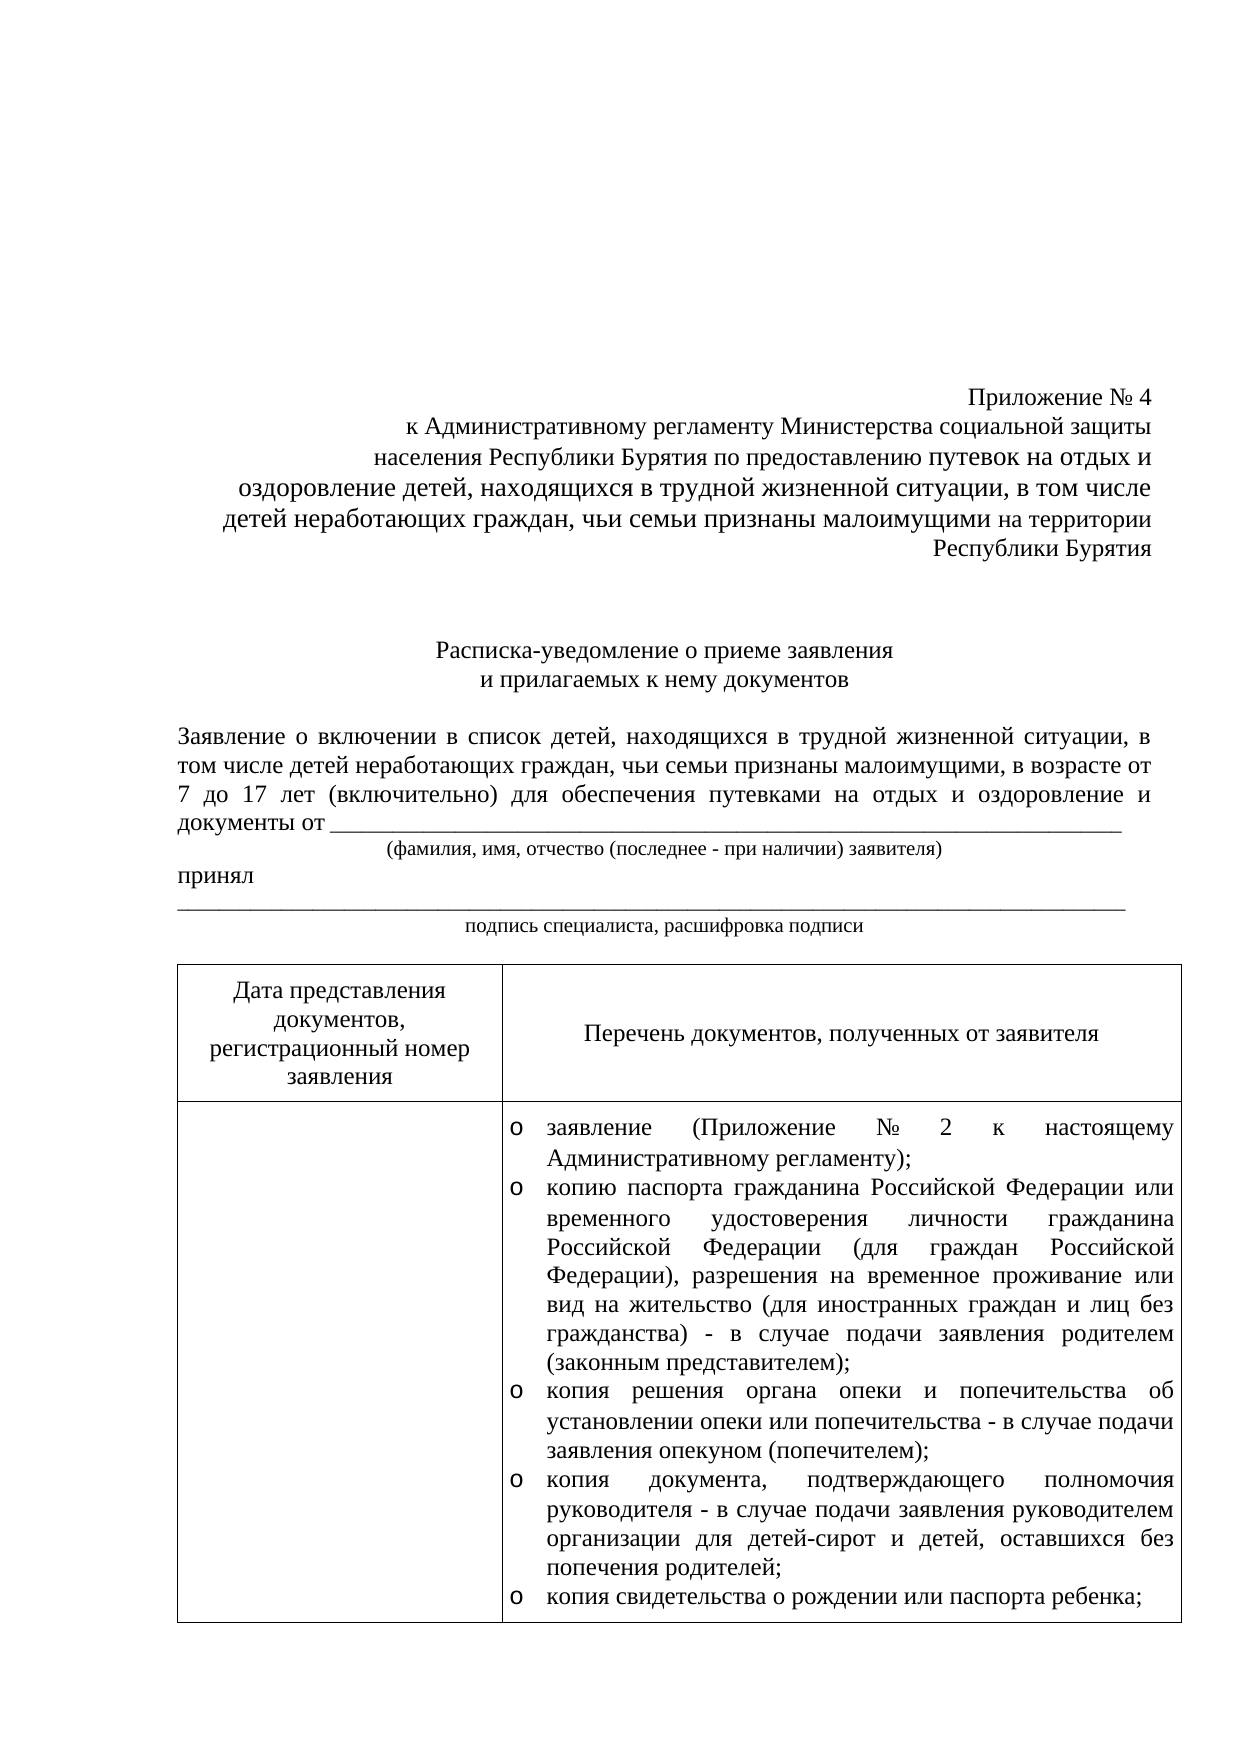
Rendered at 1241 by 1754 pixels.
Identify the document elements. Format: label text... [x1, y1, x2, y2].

text к Административному регламенту Министерства социальной защиты [177, 411, 1152, 440]
text Приложение № 4 [177, 382, 1152, 411]
text ___________________________________________________________________________________________ [177, 889, 1152, 913]
table_header Перечень документов, полученных от заявителя [503, 965, 1181, 1101]
text подпись специалиста, расшифровка подписи [177, 913, 1152, 937]
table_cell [503, 1102, 1181, 1622]
table_cell [178, 1102, 502, 1622]
text и прилагаемых к нему документов [177, 664, 1152, 692]
text (фамилия, имя, отчество (последнее - при наличии) заявителя) [177, 836, 1152, 860]
text принял [177, 860, 1152, 889]
text населения Республики Бурятия по предоставлению путевок на отдых и оздоровление детей, находящихся в трудной жизненной ситуации, в том числе детей неработающих граждан, чьи семьи признаны малоимущими на территории Республики Бурятия [177, 440, 1152, 562]
text Заявление о включении в список детей, находящихся в трудной жизненной ситуации, в том числе детей неработающих граждан, чьи семьи признаны малоимущими, в возрасте от 7 до 17 лет (включительно) для обеспечения путевками на отдых и оздоровление и документы от ____________________________________________________________________________ [177, 721, 1152, 836]
text Расписка-уведомление о приеме заявления [177, 635, 1152, 664]
table_header Дата представления документов, регистрационный номер заявления [178, 965, 502, 1101]
